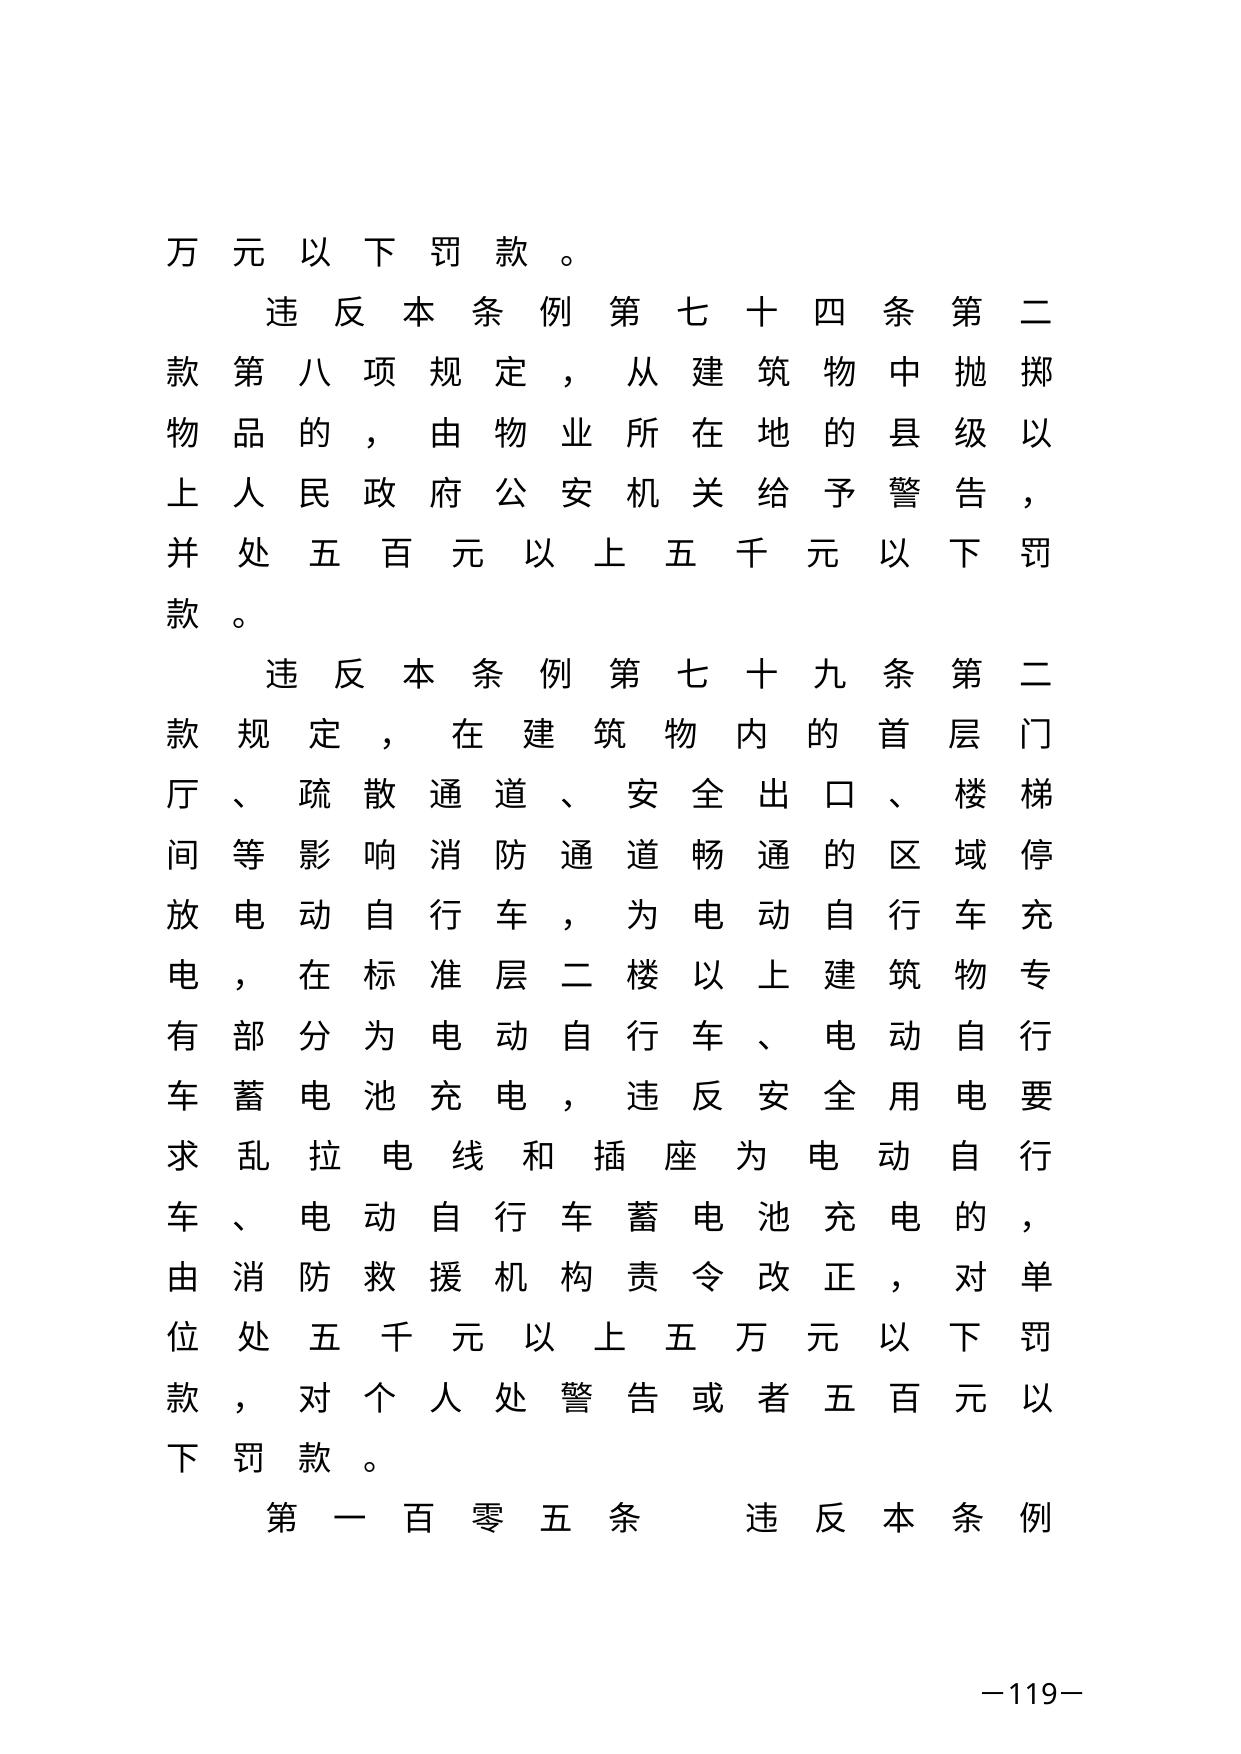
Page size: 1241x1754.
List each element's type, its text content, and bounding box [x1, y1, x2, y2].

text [167, 219, 1085, 280]
text 违反本条例第七十四条第二款第八项规定，从建筑物中抛掷物品的，由物业所在地的县级以上人民政府公安机关给予警告，并处五百元以上五千元以下罚款。 [167, 280, 1085, 642]
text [167, 1486, 1085, 1546]
text 违反本条例第七十九条第二款规定，在建筑物内的首层门厅、疏散通道、安全出口、楼梯间等影响消防通道畅通的区域停放电动自行车，为电动自行车充电，在标准层二楼以上建筑物专有部分为电动自行车、电动自行车蓄电池充电，违反安全用电要求乱拉电线和插座为电动自行车、电动自行车蓄电池充电的，由消防救援机构责令改正，对单位处五千元以上五万元以下罚款，对个人处警告或者五百元以下罚款。 [167, 642, 1085, 1486]
